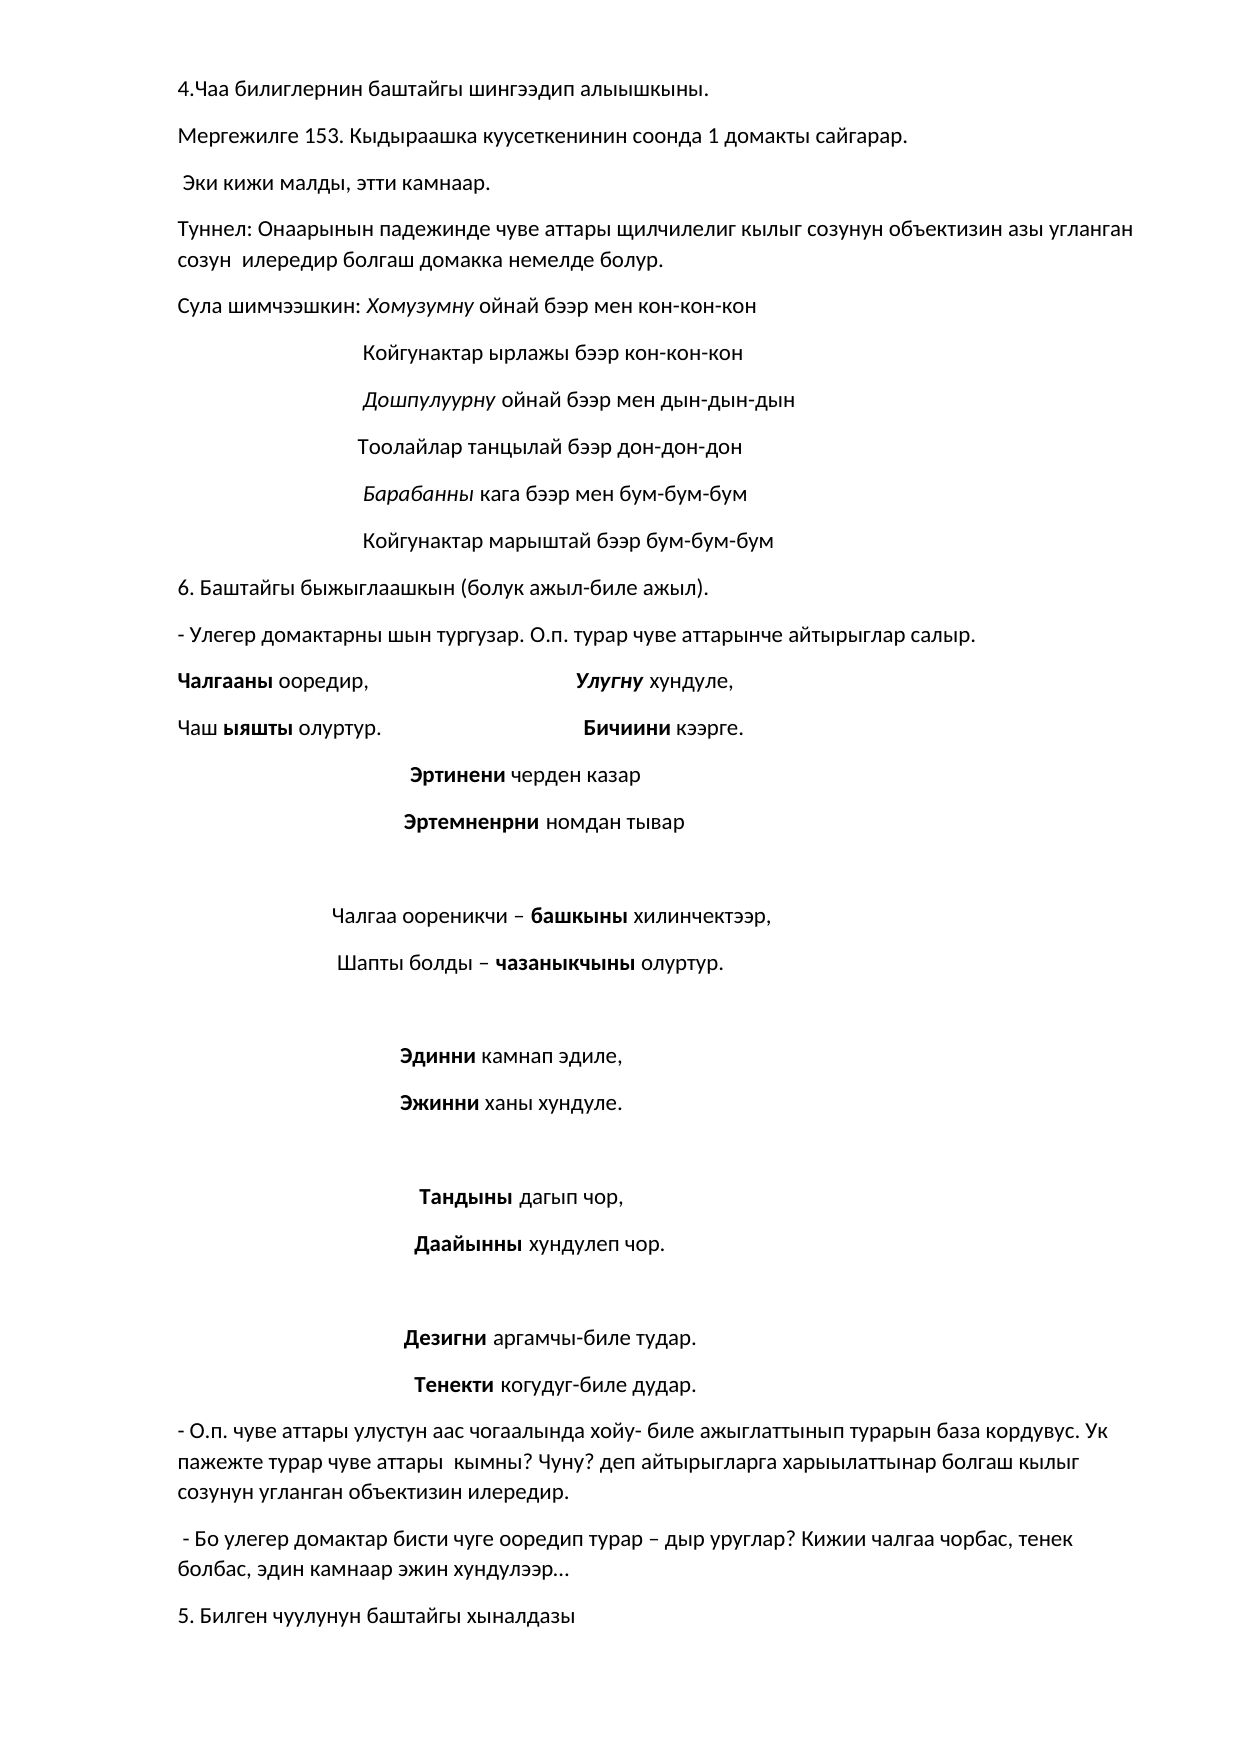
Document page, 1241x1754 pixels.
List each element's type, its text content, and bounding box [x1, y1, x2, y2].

text Эртемненрни номдан тывар [177, 807, 1152, 835]
text Сула шимчээшкин: Хомузумну ойнай бээр мен кон-кон-кон [177, 292, 1152, 319]
text Койгунактар марыштай бээр бум-бум-бум [177, 526, 1152, 554]
text Тоолайлар танцылай бээр дон-дон-дон [177, 432, 1152, 460]
text Эжинни ханы хундуле. [177, 1088, 1152, 1116]
text Эки кижи малды, этти камнаар. [177, 168, 1152, 196]
text Даайынны хундулеп чор. [177, 1229, 1152, 1257]
text Мергежилге 153. Кыдыраашка куусеткенинин соонда 1 домакты сайгарар. [177, 121, 1152, 149]
text Чалгааны ооредир, Улугну хундуле, [177, 667, 1152, 694]
text Эртинени черден казар [177, 760, 1152, 788]
text Чалгаа оореникчи – башкыны хилинчектээр, [177, 901, 1152, 929]
text Дошпулуурну ойнай бээр мен дын-дын-дын [177, 385, 1152, 413]
text Тандыны дагып чор, [177, 1182, 1152, 1210]
text Эдинни камнап эдиле, [177, 1042, 1152, 1069]
text Тенекти когудуг-биле дудар. [177, 1370, 1152, 1398]
text Барабанны кага бээр мен бум-бум-бум [177, 479, 1152, 507]
text - Улегер домактарны шын тургузар. О.п. турар чуве аттарынче айтырыглар салыр. [177, 620, 1152, 648]
text - О.п. чуве аттары улустун аас чогаалында хойу- биле ажыглаттынып турарын база кордувус. Ук пажежте турар чуве аттары кымны? Чуну? деп айтырыгларга харыылаттынар болгаш кылыг созунун угланган объектизин илередир. [177, 1417, 1152, 1505]
text - Бо улегер домактар бисти чуге ооредип турар – дыр уруглар? Кижии чалгаа чорбас, тенек болбас, эдин камнаар эжин хундулээр… [177, 1524, 1152, 1582]
text Дезигни аргамчы-биле тудар. [177, 1323, 1152, 1351]
text 6. Баштайгы быжыглаашкын (болук ажыл-биле ажыл). [177, 573, 1152, 601]
text Туннел: Онаарынын падежинде чуве аттары щилчилелиг кылыг созунун объектизин азы угланган созун илередир болгаш домакка немелде болур. [177, 214, 1152, 273]
text Шапты болды – чазаныкчыны олуртур. [177, 948, 1152, 976]
text Чаш ыяшты олуртур. Бичиини кээрге. [177, 713, 1152, 741]
text 4.Чаа билиглернин баштайгы шингээдип алыышкыны. [177, 74, 1152, 102]
text 5. Билген чуулунун баштайгы хыналдазы [177, 1601, 1152, 1629]
text Койгунактар ырлажы бээр кон-кон-кон [177, 338, 1152, 366]
